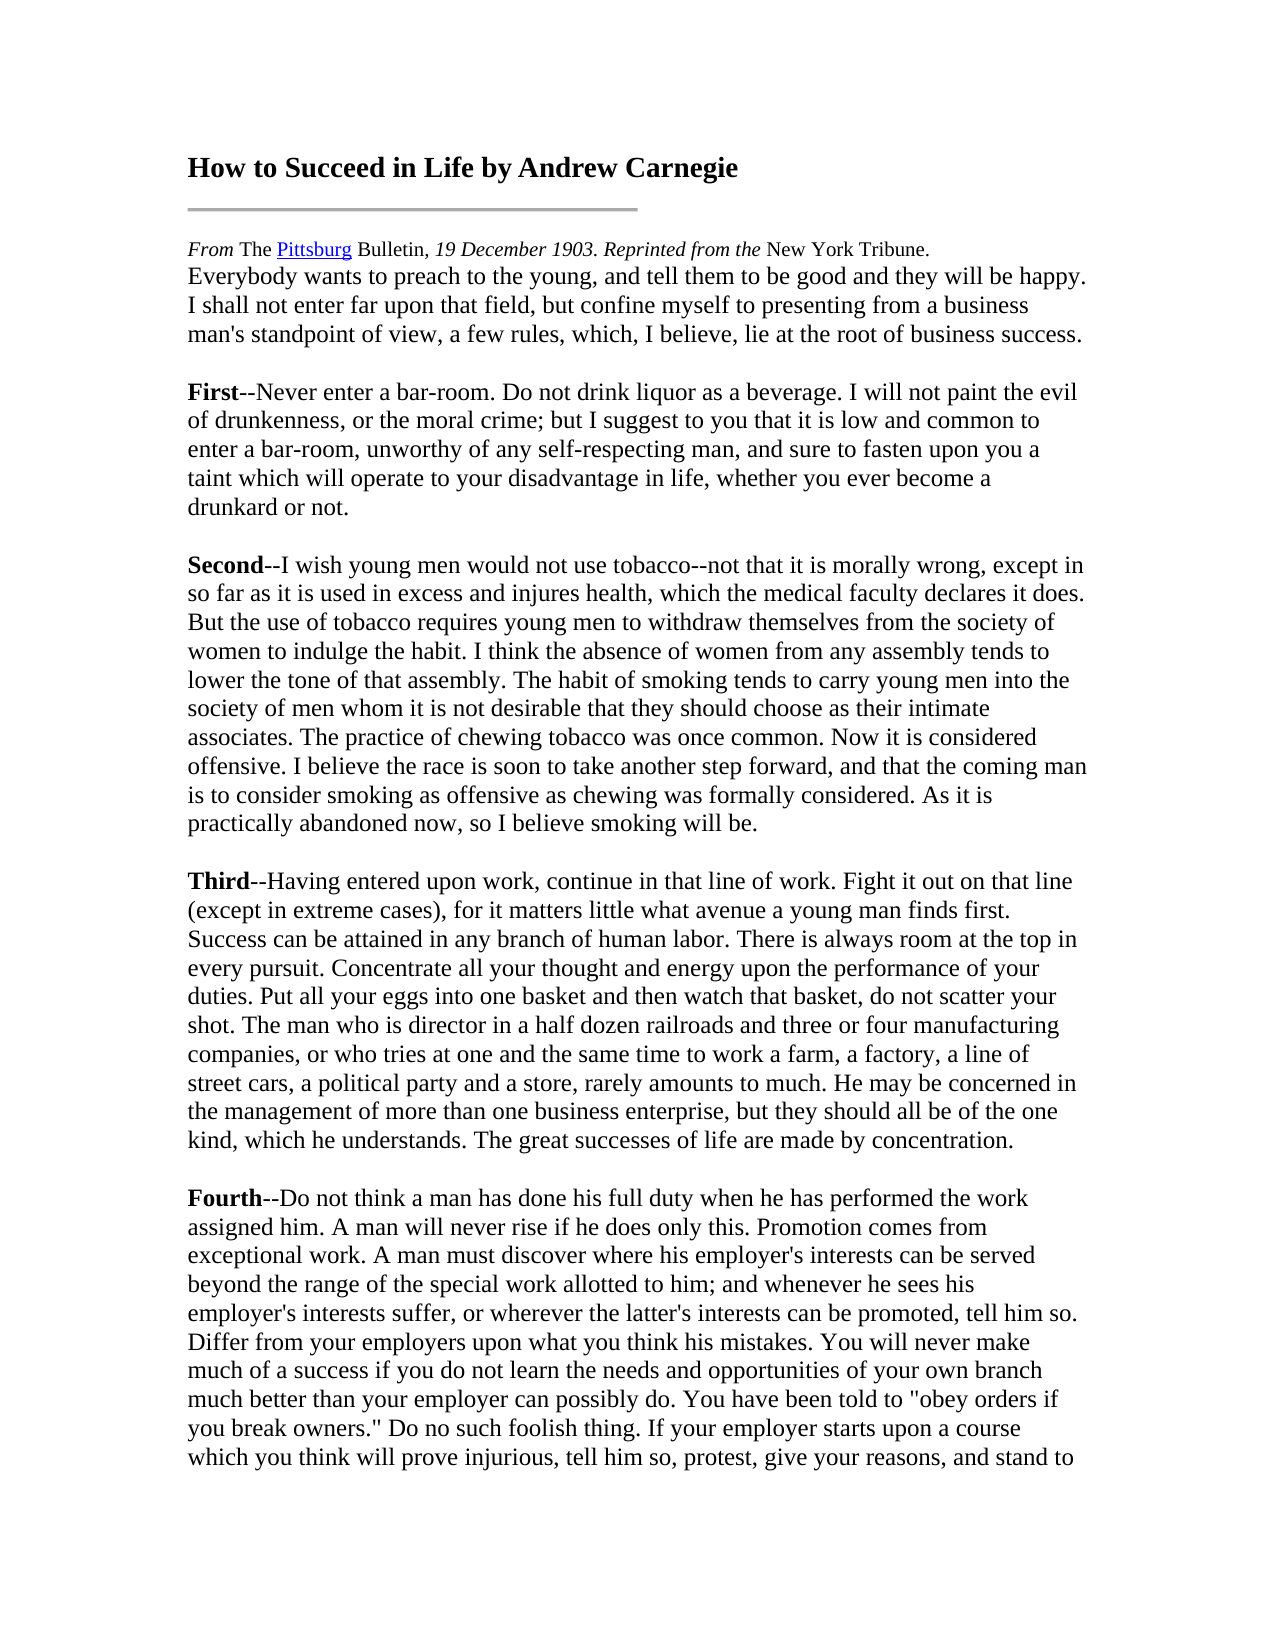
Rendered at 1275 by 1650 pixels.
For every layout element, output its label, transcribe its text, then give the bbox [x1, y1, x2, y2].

text How to Succeed in Life by Andrew Carnegie [187, 150, 1087, 184]
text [187, 1183, 1087, 1471]
text First--Never enter a bar-room. Do not drink liquor as a beverage. I will not paint the evil of drunkenness, or the moral crime; but I suggest to you that it is low and common to enter a bar-room, unworthy of any self-respecting man, and sure to fasten upon you a taint which will operate to your disadvantage in life, whether you ever become a drunkard or not. [187, 377, 1087, 521]
text Third--Having entered upon work, continue in that line of work. Fight it out on that line (except in extreme cases), for it matters little what avenue a young man finds first. Success can be attained in any branch of human labor. There is always room at the top in every pursuit. Concentrate all your thought and energy upon the performance of your duties. Put all your eggs into one basket and then watch that basket, do not scatter your shot. The man who is director in a half dozen railroads and three or four manufacturing companies, or who tries at one and the same time to work a farm, a factory, a line of street cars, a political party and a store, rarely amounts to much. He may be concerned in the management of more than one business enterprise, but they should all be of the one kind, which he understands. The great successes of life are made by concentration. [187, 866, 1087, 1154]
text Second--I wish young men would not use tobacco--not that it is morally wrong, except in so far as it is used in excess and injures health, which the medical faculty declares it does. But the use of tobacco requires young men to withdraw themselves from the society of women to indulge the habit. I think the absence of women from any assembly tends to lower the tone of that assembly. The habit of smoking tends to carry young men into the society of men whom it is not desirable that they should choose as their intimate associates. The practice of chewing tobacco was once common. Now it is considered offensive. I believe the race is soon to take another step forward, and that the coming man is to consider smoking as offensive as chewing was formally considered. As it is practically abandoned now, so I believe smoking will be. [187, 550, 1087, 837]
text From The Pittsburg Bulletin, 19 December 1903. Reprinted from the New York Tribune. [187, 237, 1087, 261]
text Everybody wants to preach to the young, and tell them to be good and they will be happy. I shall not enter far upon that field, but confine myself to presenting from a business man's standpoint of view, a few rules, which, I believe, lie at the root of business success. [187, 261, 1087, 348]
